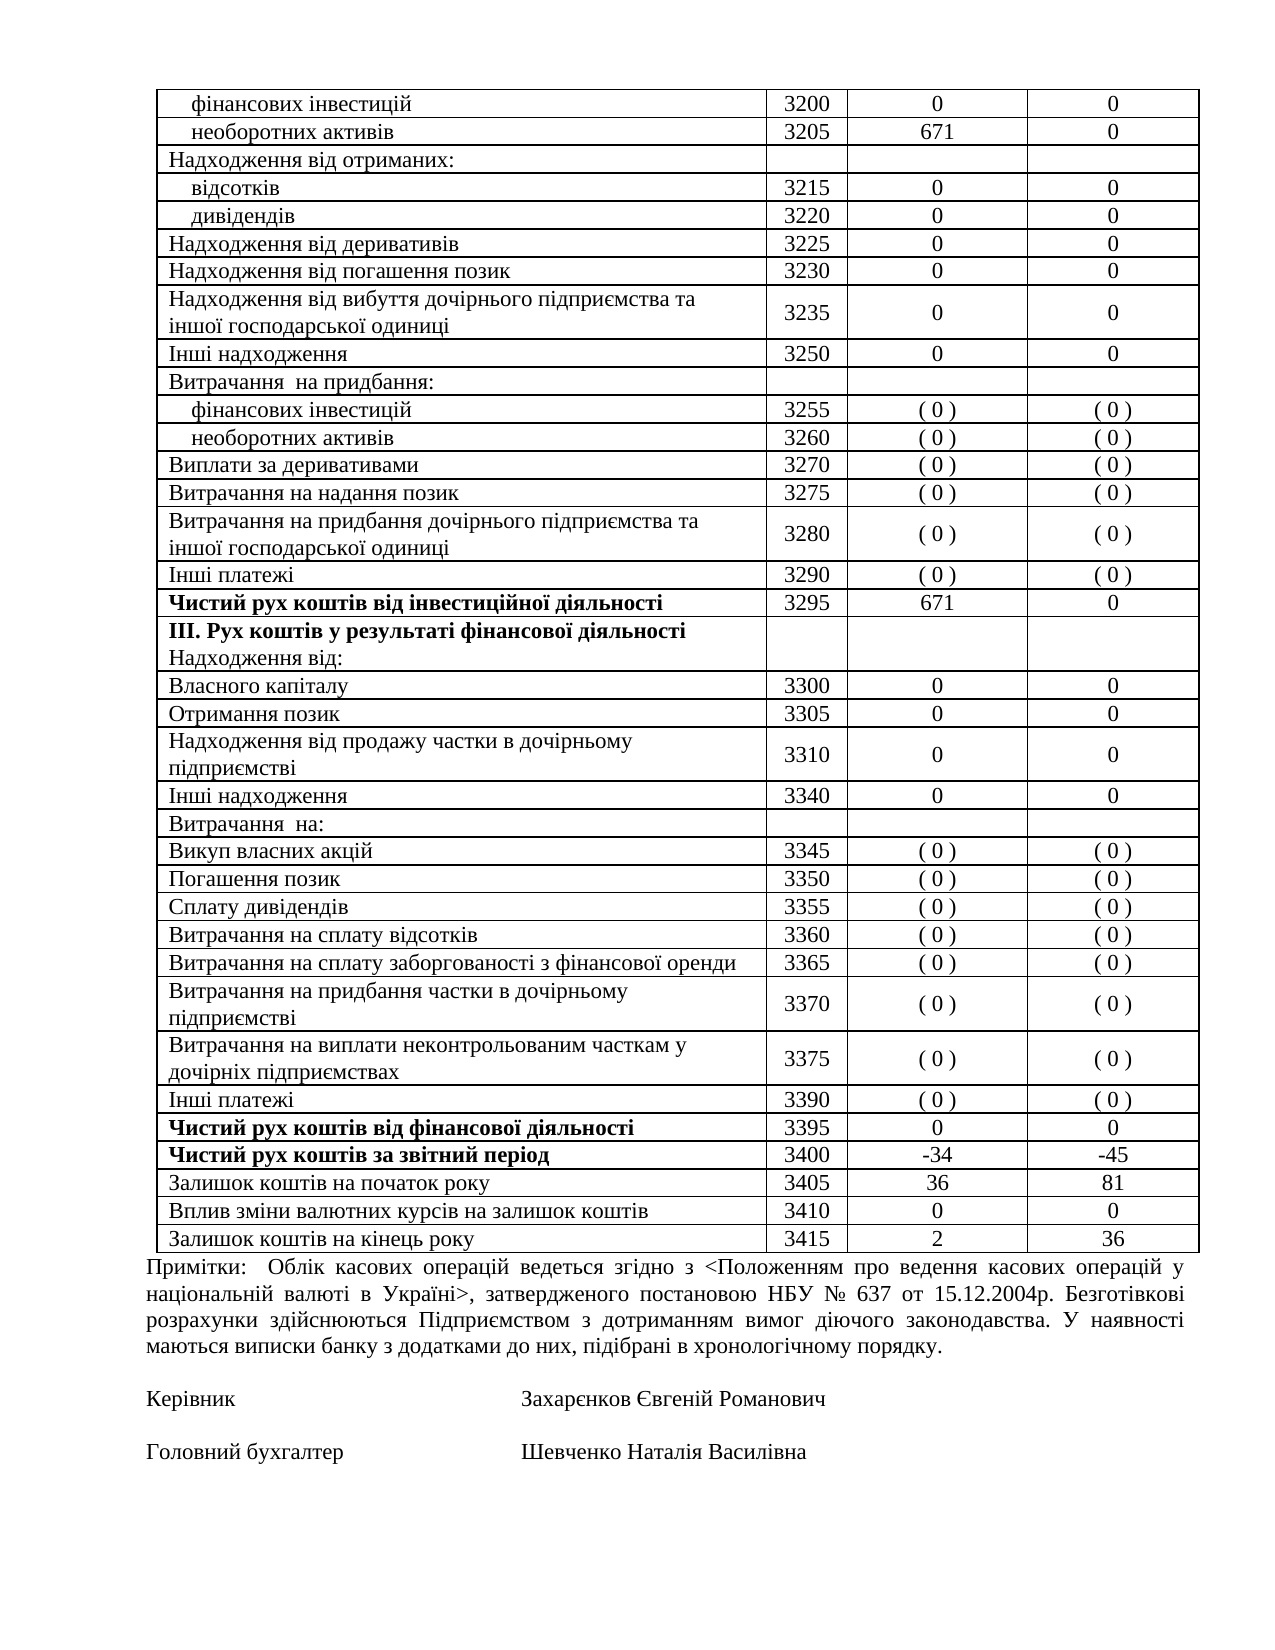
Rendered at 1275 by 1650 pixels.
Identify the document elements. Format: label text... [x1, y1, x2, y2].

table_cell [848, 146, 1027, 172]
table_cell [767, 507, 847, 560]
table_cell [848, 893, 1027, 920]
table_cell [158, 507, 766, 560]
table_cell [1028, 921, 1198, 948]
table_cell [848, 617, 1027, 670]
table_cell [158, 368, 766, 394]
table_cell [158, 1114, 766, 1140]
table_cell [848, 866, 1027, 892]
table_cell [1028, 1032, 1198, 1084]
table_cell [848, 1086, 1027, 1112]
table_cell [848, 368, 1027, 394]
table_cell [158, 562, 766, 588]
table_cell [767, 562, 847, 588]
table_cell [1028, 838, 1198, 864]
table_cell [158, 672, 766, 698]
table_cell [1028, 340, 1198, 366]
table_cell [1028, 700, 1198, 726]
text Примітки: Облiк касових операцiй ведеться згiдно з <Положенням про ведення касових операцiй у нацiональнiй валютi в Українi>, затвердженого постановою НБУ № 637 от 15.12.2004р. Безготiвковi розрахунки здiйснюються Пiдприємством з дотриманням вимог дiючого законодавства. У наявностi маються виписки банку з додатками до них, пiдiбранi в хронологiчному порядку. [146, 1253, 1186, 1359]
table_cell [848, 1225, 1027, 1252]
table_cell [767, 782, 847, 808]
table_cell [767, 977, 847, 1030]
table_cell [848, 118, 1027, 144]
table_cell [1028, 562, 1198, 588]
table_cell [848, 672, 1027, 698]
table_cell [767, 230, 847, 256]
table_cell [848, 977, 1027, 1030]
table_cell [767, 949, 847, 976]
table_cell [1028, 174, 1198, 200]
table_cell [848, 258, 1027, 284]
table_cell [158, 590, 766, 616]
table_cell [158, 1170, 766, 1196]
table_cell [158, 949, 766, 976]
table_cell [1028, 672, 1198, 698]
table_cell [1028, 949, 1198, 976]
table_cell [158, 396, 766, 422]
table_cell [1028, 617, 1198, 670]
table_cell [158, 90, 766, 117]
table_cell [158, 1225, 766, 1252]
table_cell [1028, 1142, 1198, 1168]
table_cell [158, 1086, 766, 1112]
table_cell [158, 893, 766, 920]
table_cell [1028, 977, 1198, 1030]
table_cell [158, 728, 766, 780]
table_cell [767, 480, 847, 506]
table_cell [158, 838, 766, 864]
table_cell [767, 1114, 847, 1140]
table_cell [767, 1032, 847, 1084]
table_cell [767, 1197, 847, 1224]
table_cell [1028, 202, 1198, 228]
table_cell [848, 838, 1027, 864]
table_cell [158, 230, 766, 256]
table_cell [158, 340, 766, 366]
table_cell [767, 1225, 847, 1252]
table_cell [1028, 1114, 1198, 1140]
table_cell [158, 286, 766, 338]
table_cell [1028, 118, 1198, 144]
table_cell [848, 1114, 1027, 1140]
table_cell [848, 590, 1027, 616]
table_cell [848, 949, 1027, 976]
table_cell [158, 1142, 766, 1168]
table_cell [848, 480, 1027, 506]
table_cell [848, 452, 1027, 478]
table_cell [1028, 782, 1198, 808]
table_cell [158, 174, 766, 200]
text Керівник Захарєнков Євгенiй Романович [146, 1385, 1186, 1411]
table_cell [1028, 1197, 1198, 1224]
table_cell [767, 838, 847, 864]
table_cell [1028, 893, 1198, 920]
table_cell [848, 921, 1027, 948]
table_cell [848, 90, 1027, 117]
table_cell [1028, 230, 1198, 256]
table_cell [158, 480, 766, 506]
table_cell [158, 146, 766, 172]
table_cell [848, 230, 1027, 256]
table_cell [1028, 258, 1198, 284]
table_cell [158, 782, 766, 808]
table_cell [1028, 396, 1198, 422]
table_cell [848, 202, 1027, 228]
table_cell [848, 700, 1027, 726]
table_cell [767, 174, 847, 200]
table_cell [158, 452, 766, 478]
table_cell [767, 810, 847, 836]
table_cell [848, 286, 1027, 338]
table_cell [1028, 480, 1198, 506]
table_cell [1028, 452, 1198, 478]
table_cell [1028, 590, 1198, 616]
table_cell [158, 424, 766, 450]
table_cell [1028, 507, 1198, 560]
text Головний бухгалтер Шевченко Наталiя Василiвна [146, 1438, 1186, 1464]
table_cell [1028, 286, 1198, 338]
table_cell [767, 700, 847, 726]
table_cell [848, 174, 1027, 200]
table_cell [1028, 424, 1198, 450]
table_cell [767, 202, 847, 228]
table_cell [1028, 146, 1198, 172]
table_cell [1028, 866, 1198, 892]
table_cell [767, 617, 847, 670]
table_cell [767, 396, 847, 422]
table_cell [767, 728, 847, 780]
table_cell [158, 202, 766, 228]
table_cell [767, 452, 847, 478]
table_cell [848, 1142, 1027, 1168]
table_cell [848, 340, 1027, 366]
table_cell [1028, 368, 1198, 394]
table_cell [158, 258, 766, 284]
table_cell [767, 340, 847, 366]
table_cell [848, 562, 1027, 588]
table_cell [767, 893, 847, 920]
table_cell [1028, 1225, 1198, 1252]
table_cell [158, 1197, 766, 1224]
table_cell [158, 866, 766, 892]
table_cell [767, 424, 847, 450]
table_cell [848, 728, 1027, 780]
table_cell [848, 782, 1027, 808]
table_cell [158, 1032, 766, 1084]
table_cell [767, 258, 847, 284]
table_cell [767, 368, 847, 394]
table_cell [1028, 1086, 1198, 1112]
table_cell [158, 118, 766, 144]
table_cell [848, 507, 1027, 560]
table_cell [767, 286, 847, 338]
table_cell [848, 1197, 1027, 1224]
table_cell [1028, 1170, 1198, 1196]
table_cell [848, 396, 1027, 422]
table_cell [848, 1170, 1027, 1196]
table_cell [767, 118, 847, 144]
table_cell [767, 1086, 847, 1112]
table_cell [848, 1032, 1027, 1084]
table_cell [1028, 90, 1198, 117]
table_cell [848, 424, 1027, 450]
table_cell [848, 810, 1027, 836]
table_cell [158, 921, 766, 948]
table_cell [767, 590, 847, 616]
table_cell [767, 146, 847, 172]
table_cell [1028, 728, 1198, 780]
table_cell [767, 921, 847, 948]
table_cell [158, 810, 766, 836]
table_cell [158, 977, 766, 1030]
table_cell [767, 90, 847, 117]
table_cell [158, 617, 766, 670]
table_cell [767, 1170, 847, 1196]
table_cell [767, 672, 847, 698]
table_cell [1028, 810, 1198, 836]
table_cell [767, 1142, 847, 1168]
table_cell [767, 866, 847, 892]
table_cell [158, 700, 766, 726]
